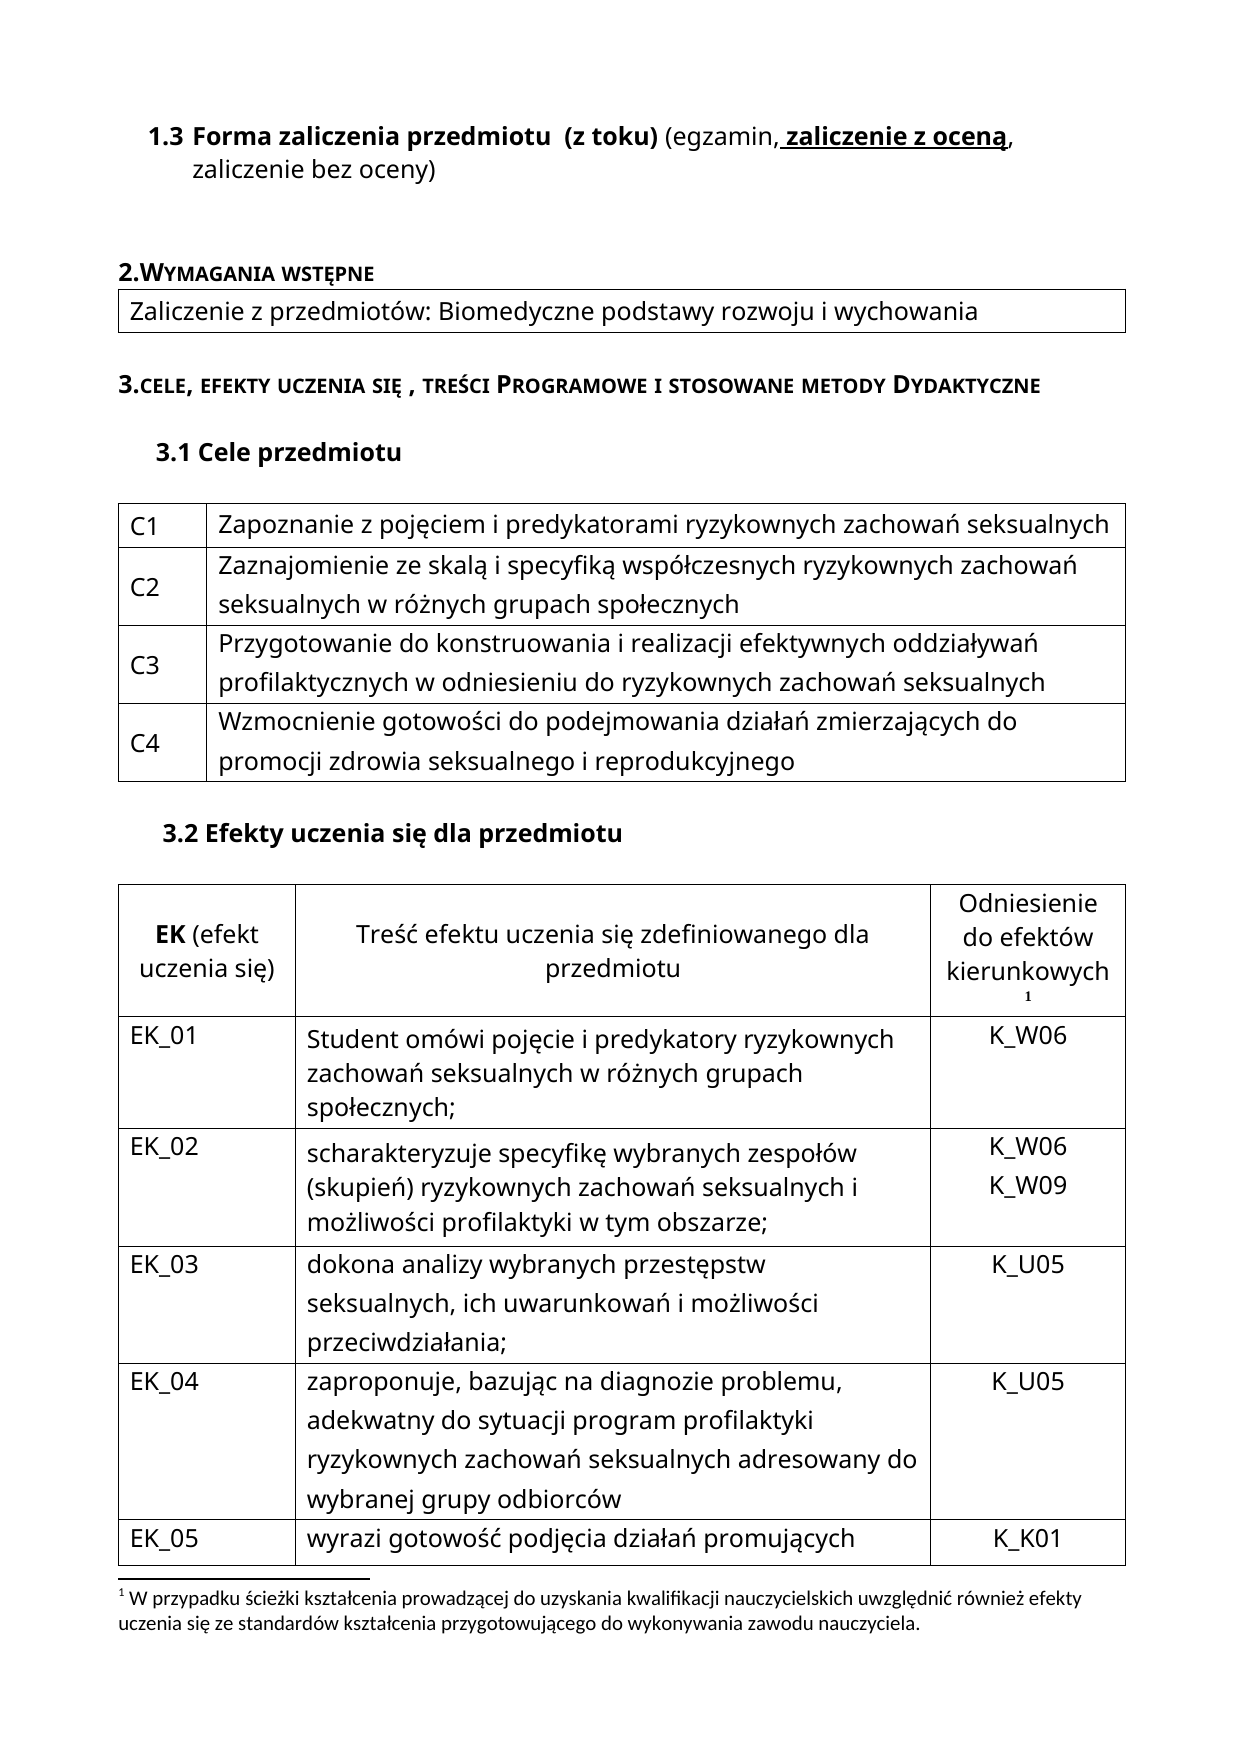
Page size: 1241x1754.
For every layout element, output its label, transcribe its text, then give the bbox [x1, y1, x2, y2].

table_cell K_W06 [931, 1017, 1125, 1128]
text 2.Wymagania wstępne [118, 254, 1122, 288]
table_cell Zaznajomienie ze skalą i specyfiką współczesnych ryzykownych zachowań seksualnych w różnych grupach społecznych [207, 548, 1125, 625]
table_cell K_U05 [931, 1247, 1125, 1363]
table_cell C3 [119, 626, 206, 703]
table_cell EK_05 [119, 1520, 295, 1565]
table_cell K_K01 [931, 1520, 1125, 1565]
table_cell Student omówi pojęcie i predykatory ryzykownych zachowań seksualnych w różnych grupach społecznych; [296, 1017, 930, 1128]
table_cell Wzmocnienie gotowości do podejmowania działań zmierzających do promocji zdrowia seksualnego i reprodukcyjnego [207, 704, 1125, 781]
table_header Zaliczenie z przedmiotów: Biomedyczne podstawy rozwoju i wychowania [119, 290, 1125, 332]
text 3.2 Efekty uczenia się dla przedmiotu [162, 816, 1122, 850]
table_cell K_W06 K_W09 [931, 1129, 1125, 1246]
table_header EK (efekt uczenia się) [119, 885, 295, 1016]
table_cell zaproponuje, bazując na diagnozie problemu, adekwatny do sytuacji program profilaktyki ryzykownych zachowań seksualnych adresowany do wybranej grupy odbiorców [296, 1364, 930, 1519]
table_cell EK_02 [119, 1129, 295, 1246]
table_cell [296, 1520, 930, 1565]
table_cell EK_03 [119, 1247, 295, 1363]
table_header C1 [119, 504, 206, 547]
table_cell scharakteryzuje specyfikę wybranych zespołów (skupień) ryzykownych zachowań seksualnych i możliwości profilaktyki w tym obszarze; [296, 1129, 930, 1246]
table_cell dokona analizy wybranych przestępstw seksualnych, ich uwarunkowań i możliwości przeciwdziałania; [296, 1247, 930, 1363]
table_cell EK_04 [119, 1364, 295, 1519]
table_header Zapoznanie z pojęciem i predykatorami ryzykownych zachowań seksualnych [207, 504, 1125, 547]
text 3.1 Cele przedmiotu [156, 435, 1122, 469]
table_cell C4 [119, 704, 206, 781]
table_cell EK_01 [119, 1017, 295, 1128]
table_cell C2 [119, 548, 206, 625]
table_cell K_U05 [931, 1364, 1125, 1519]
table_header Odniesienie do efektów kierunkowych [931, 885, 1125, 1016]
text 1.3 Forma zaliczenia przedmiotu (z toku) (egzamin, zaliczenie z oceną, zaliczenie bez oceny) [148, 118, 1122, 186]
table_header Treść efektu uczenia się zdefiniowanego dla przedmiotu [296, 885, 930, 1016]
text 3.cele, efekty uczenia się , treści Programowe i stosowane metody Dydaktyczne [118, 367, 1122, 401]
table_cell Przygotowanie do konstruowania i realizacji efektywnych oddziaływań profilaktycznych w odniesieniu do ryzykownych zachowań seksualnych [207, 626, 1125, 703]
